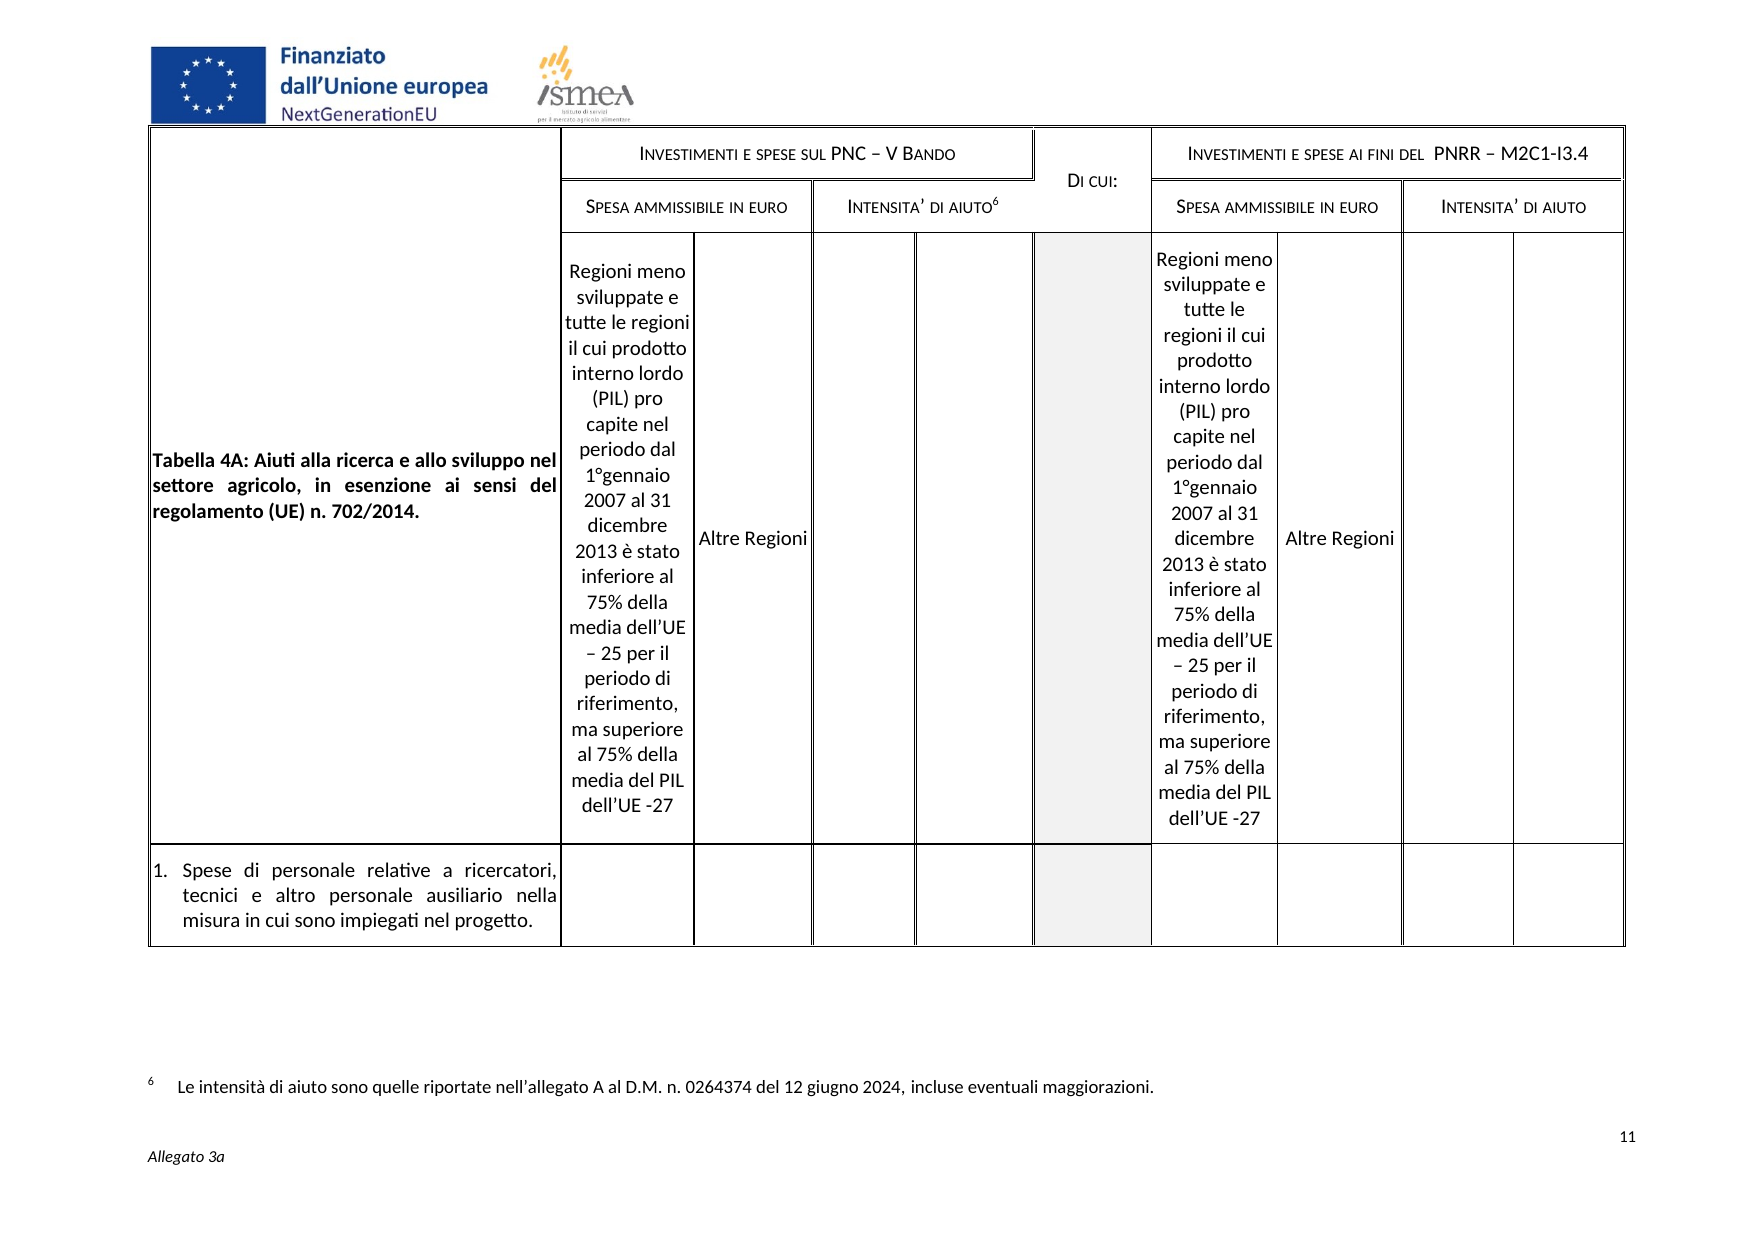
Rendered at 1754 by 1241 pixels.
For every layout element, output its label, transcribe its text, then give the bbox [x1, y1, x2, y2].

picture [522, 40, 649, 125]
table_cell [814, 233, 914, 843]
table_cell [1152, 844, 1277, 946]
table_cell [915, 845, 1033, 946]
table_cell [694, 845, 812, 946]
table_cell Regioni meno sviluppate e tutte le regioni il cui prodotto interno lordo (PIL) pro capite nel periodo dal 1°gennaio 2007 al 31 dicembre 2013 è stato inferiore al 75% della media dell’UE – 25 per il periodo di riferimento, ma superiore al 75% della media del PIL dell’UE -27 [562, 233, 693, 843]
table_header Investimenti e spese sul PNC – V Bando [562, 128, 1033, 178]
table_cell [1277, 844, 1403, 946]
table_cell Spese di personale relative a ricercatori, tecnici e altro personale ausiliario nella misura in cui sono impiegati nel progetto. [151, 845, 560, 946]
table_cell Intensita’ di aiuto [1403, 178, 1624, 232]
table_cell [1035, 233, 1151, 843]
table_cell Altre Regioni [695, 233, 811, 843]
table_cell [1513, 844, 1623, 946]
table_header Investimenti e spese ai fini del PNRR – M2C1-I3.4 [1152, 128, 1623, 178]
picture [139, 37, 506, 134]
table_cell Intensita’ di aiuto [814, 181, 1033, 232]
table_cell [812, 845, 915, 946]
table_header Di cui: [1034, 128, 1151, 232]
table_header Tabella 4A: Aiuti alla ricerca e allo sviluppo nel settore agricolo, in esenzione ai sensi del regolamento (UE) n. 702/2014. [151, 128, 560, 843]
table_cell [562, 845, 694, 946]
table_cell Regioni meno sviluppate e tutte le regioni il cui prodotto interno lordo (PIL) pro capite nel periodo dal 1°gennaio 2007 al 31 dicembre 2013 è stato inferiore al 75% della media dell’UE – 25 per il periodo di riferimento, ma superiore al 75% della media del PIL dell’UE -27 [1152, 233, 1277, 843]
table_cell [1403, 844, 1513, 946]
table_cell Spesa ammissibile in euro [1152, 181, 1401, 232]
table_cell Altre Regioni [1278, 233, 1401, 843]
table_cell [1514, 233, 1623, 843]
table_cell [917, 233, 1032, 843]
table_cell [1404, 233, 1513, 843]
table_cell [1034, 845, 1152, 946]
table_cell Spesa ammissibile in euro [562, 181, 811, 232]
